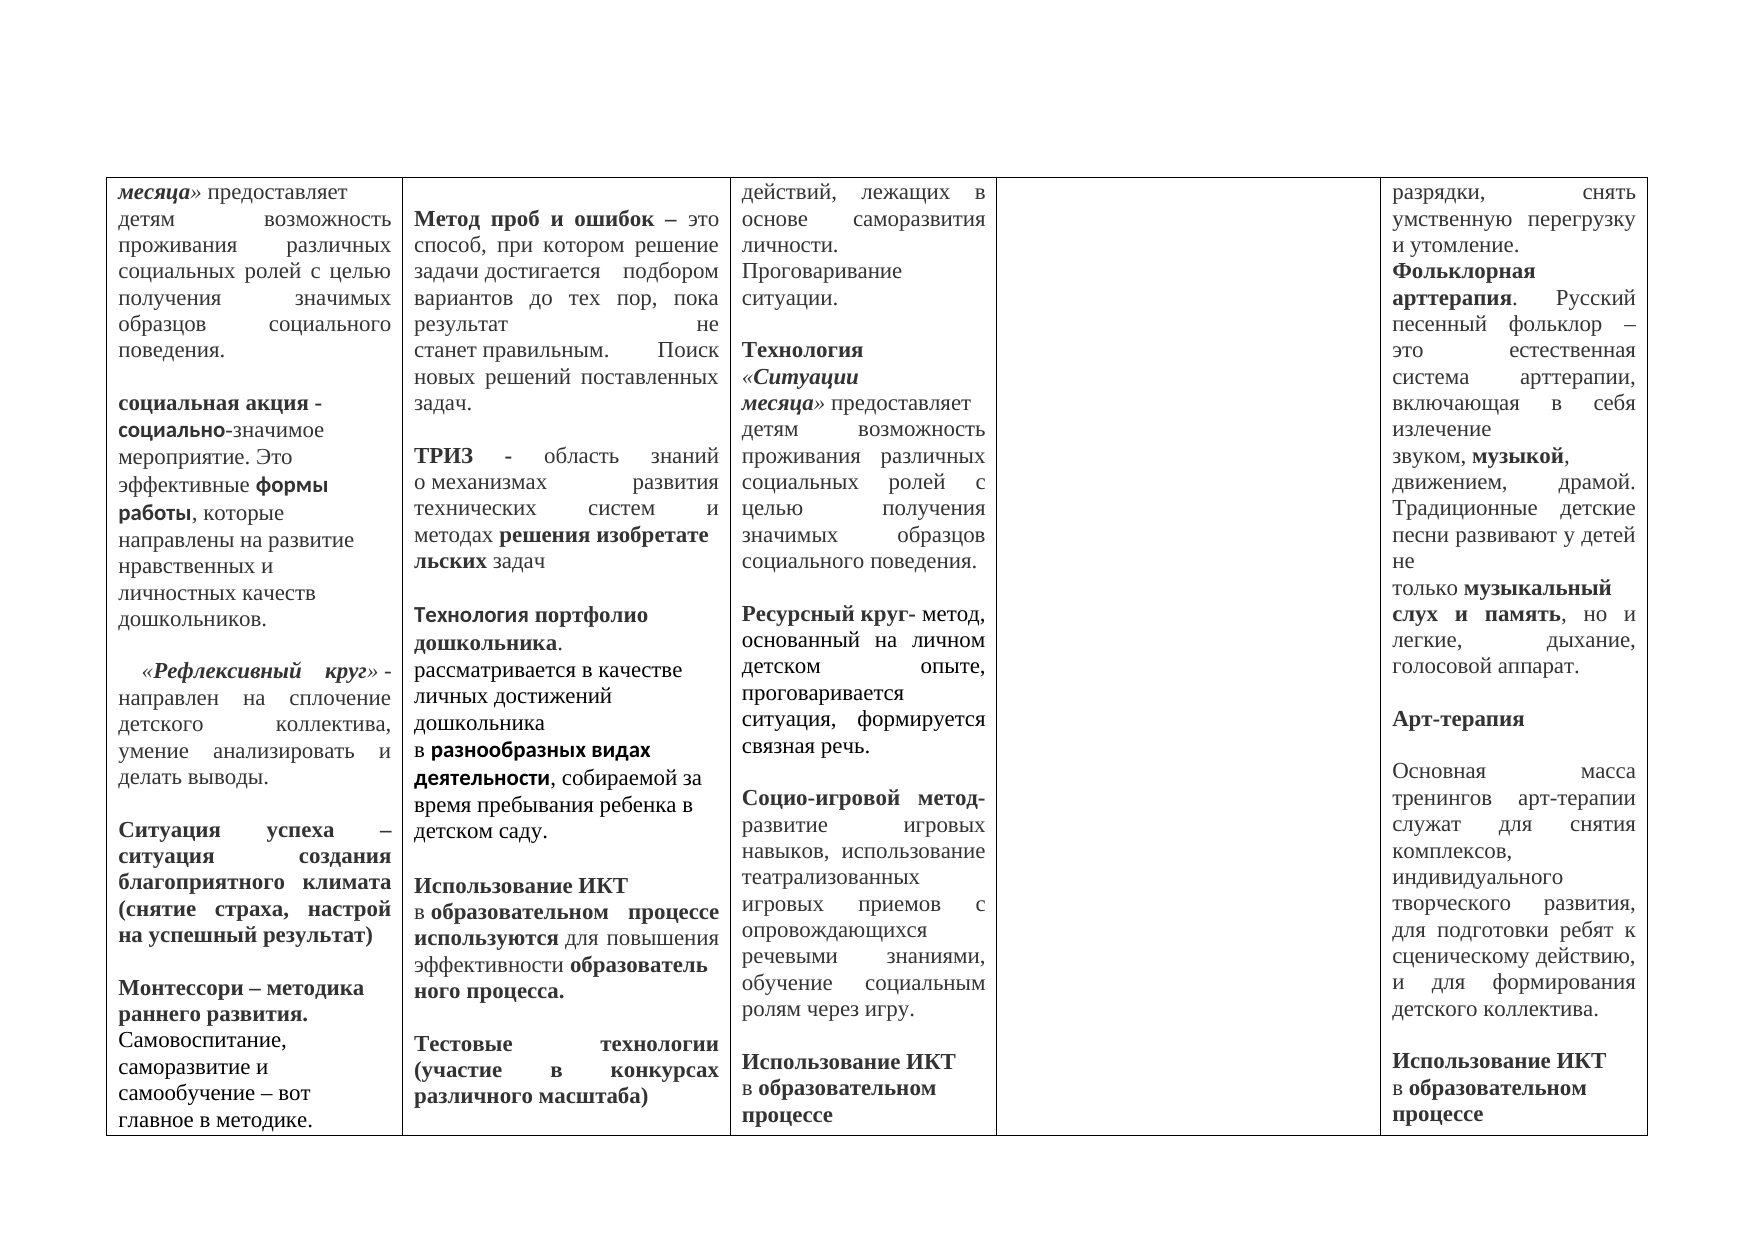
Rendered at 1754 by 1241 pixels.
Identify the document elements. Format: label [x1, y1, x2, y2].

table_cell [1381, 178, 1647, 1135]
table_cell [997, 178, 1380, 1135]
table_cell [107, 178, 402, 1135]
table_cell [731, 178, 996, 1135]
table_cell [403, 178, 730, 1135]
